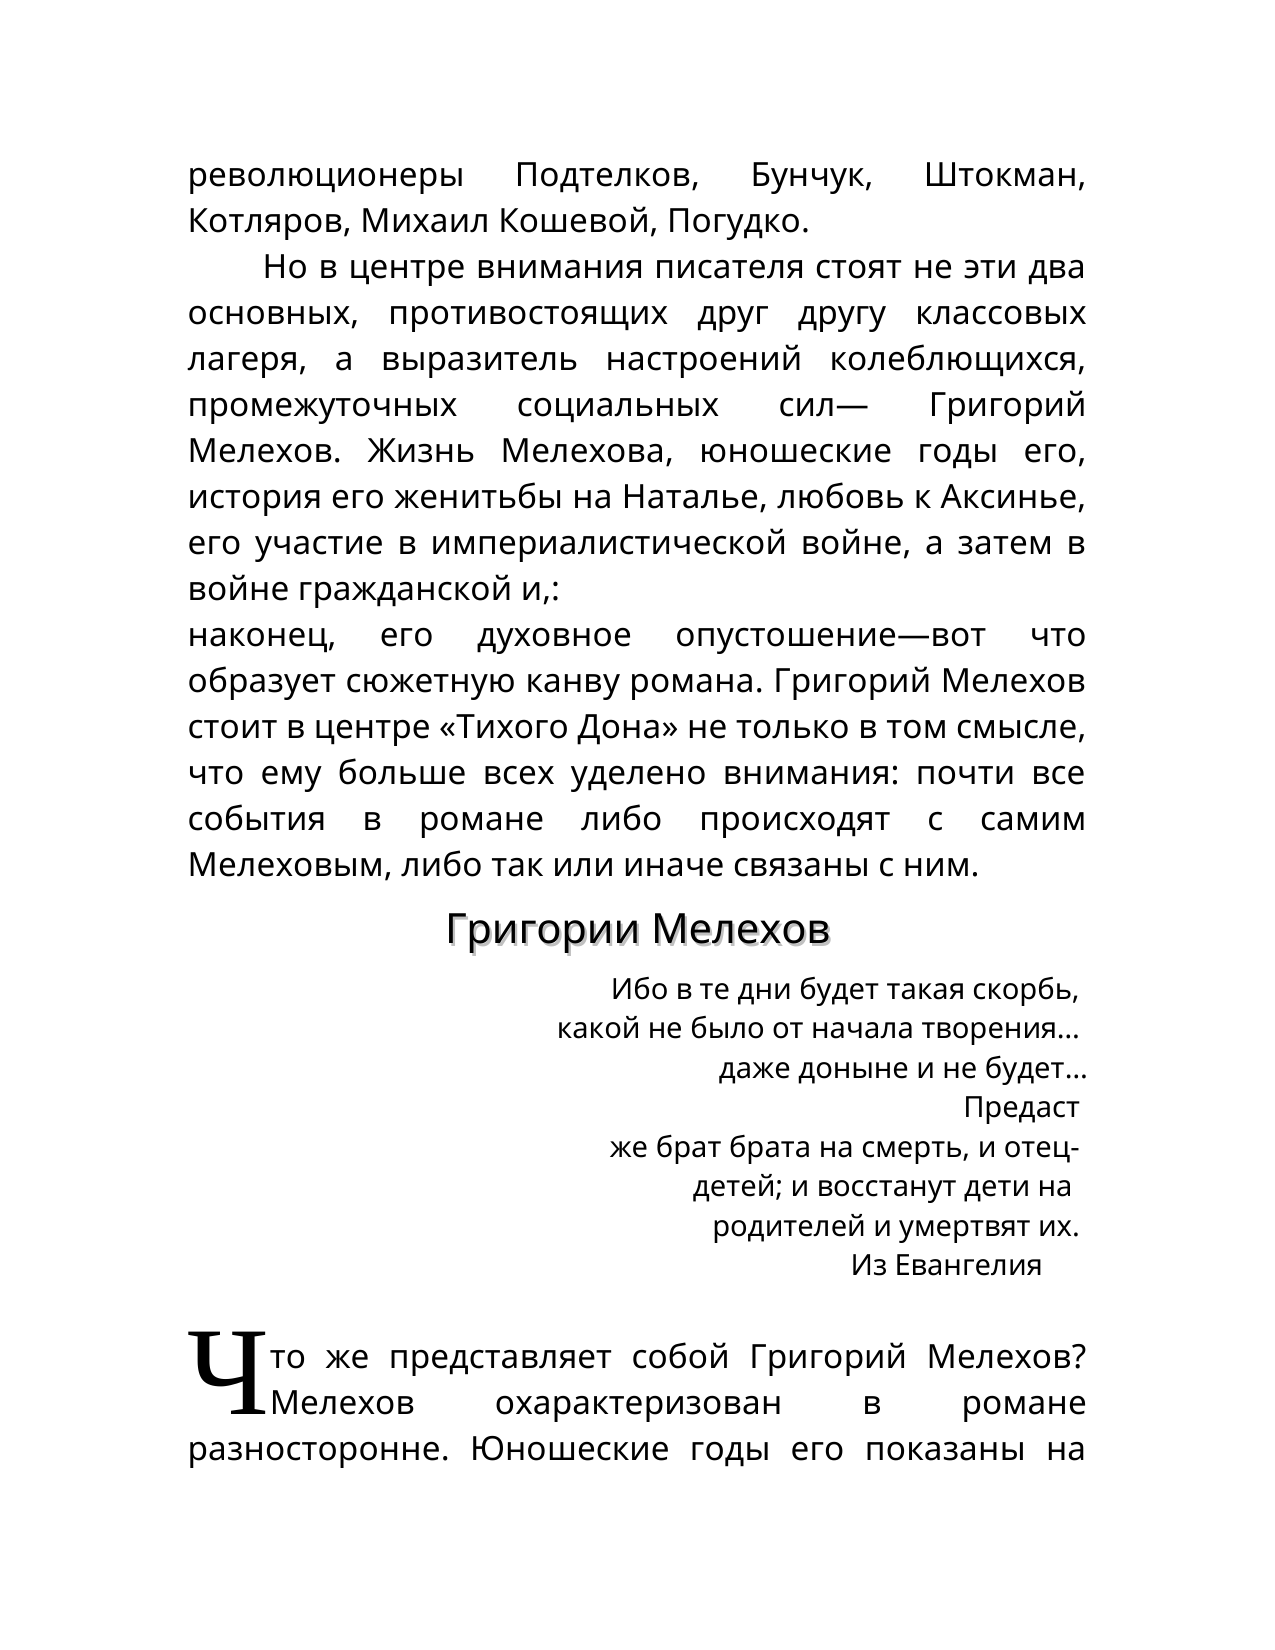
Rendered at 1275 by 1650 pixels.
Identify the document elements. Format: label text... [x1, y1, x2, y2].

text даже доныне и не будет… Предаст [187, 1047, 1087, 1126]
text какой не было от начала творения… [187, 1008, 1087, 1047]
subtitle Григории Мелехов [187, 899, 1087, 956]
text же брат брата на смерть, и отец- [187, 1126, 1087, 1166]
text детей; и восстанут дети на родителей и умертвят их. [187, 1166, 1087, 1244]
text Но в центре внимания писателя стоят не эти два основных, противостоящих друг другу классовых лагеря, а выразитель настроений колеблющихся, промежуточных социальных сил— Григорий Мелехов. Жизнь Мелехова, юношеские годы его, история его женитьбы на Наталье, любовь к Аксинье, его участие в империалистической войне, а затем в войне гражданской и,: [187, 242, 1087, 610]
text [187, 150, 1087, 242]
text наконец, его духовное опустошение—вот что образует сюжетную канву романа. Григорий Мелехов стоит в центре «Тихого Дона» не только в том смысле, что ему больше всех уделено внимания: почти все события в романе либо происходят с самим Мелеховым, либо так или иначе связаны с ним. [187, 610, 1087, 887]
text Из Евангелия [187, 1244, 1087, 1284]
text Ибо в те дни будет такая скорбь, [187, 968, 1087, 1008]
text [187, 1332, 1087, 1470]
